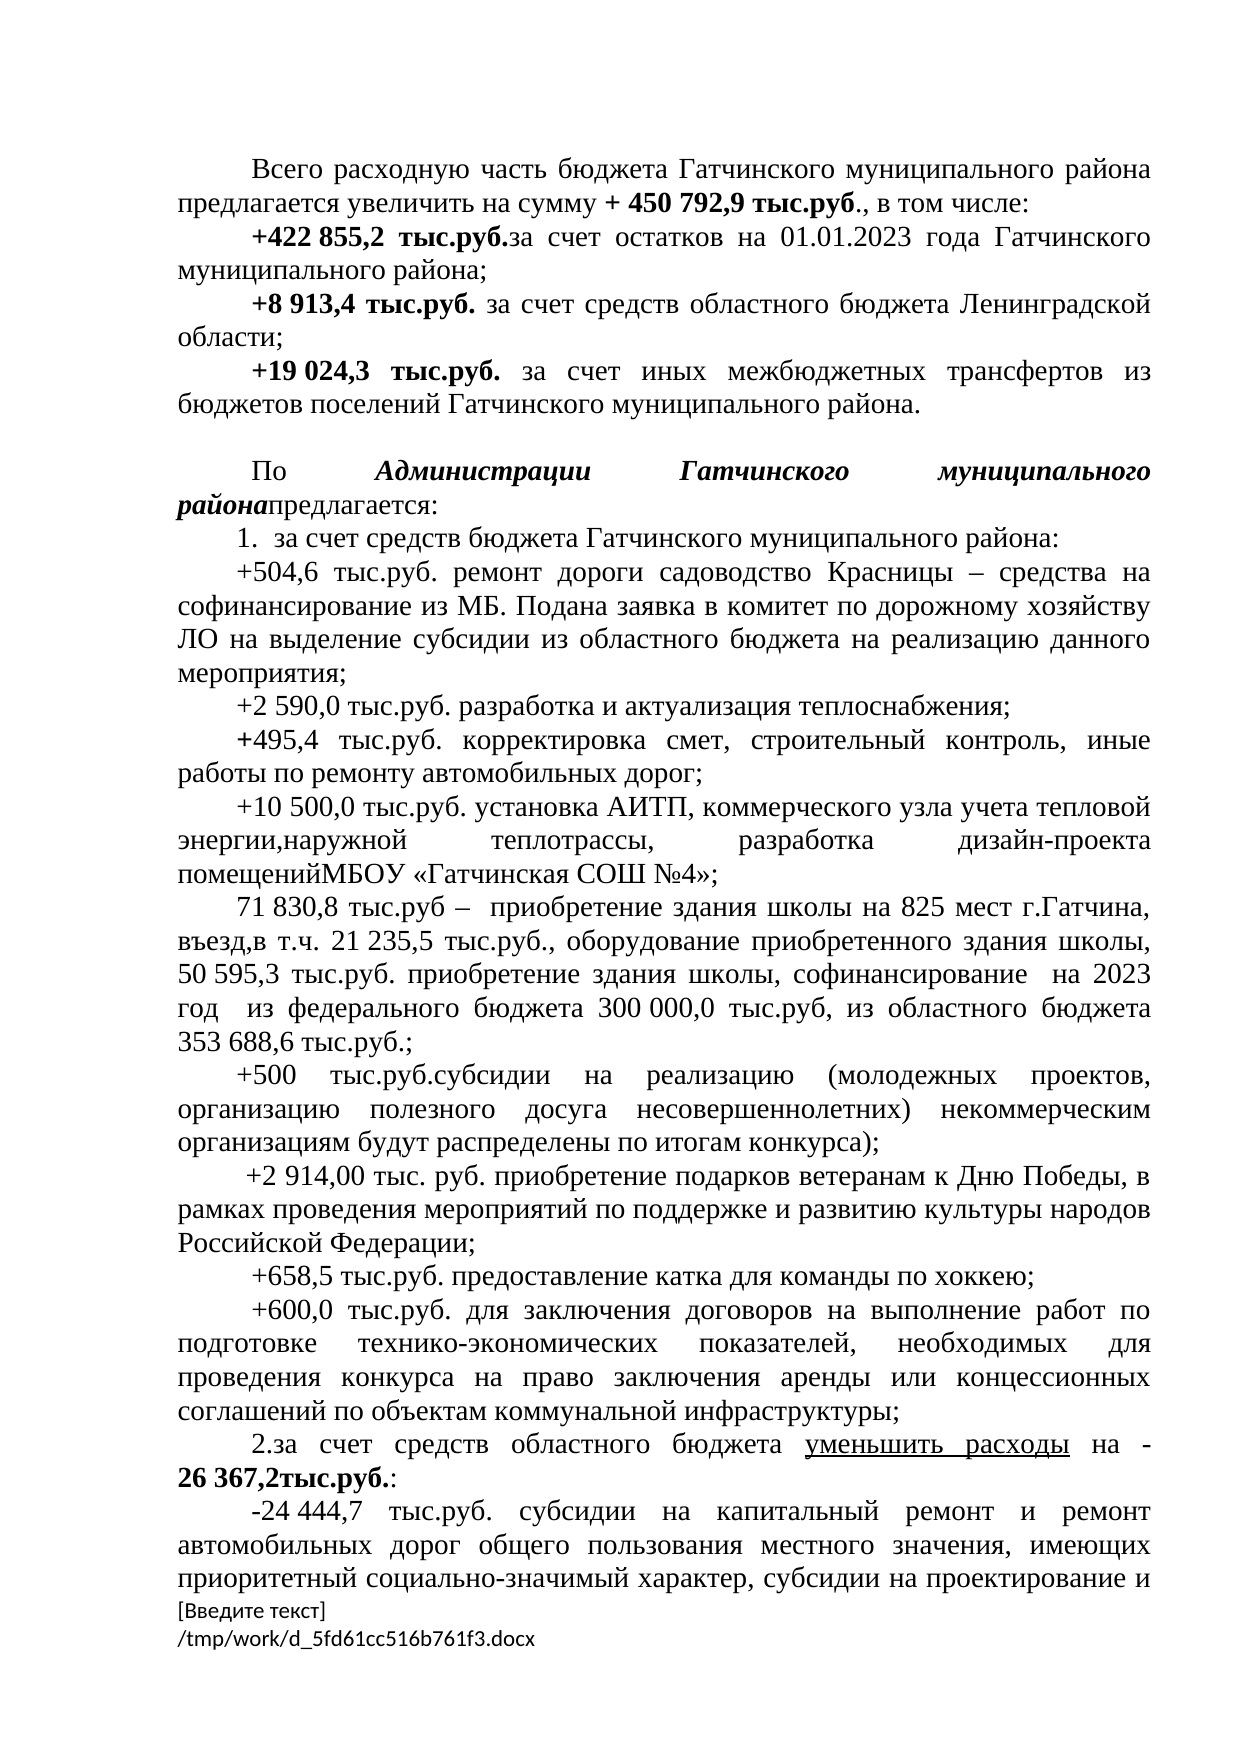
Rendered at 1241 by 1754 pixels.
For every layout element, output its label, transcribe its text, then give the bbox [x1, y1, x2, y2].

text +2 914,00 тыс. руб. приобретение подарков ветеранам к Дню Победы, в рамках проведения мероприятий по поддержке и развитию культуры народов Российской Федерации; [177, 1158, 1152, 1258]
text 71 830,8 тыс.руб – приобретение здания школы на 825 мест г.Гатчина, въезд,в т.ч. 21 235,5 тыс.руб., оборудование приобретенного здания школы, 50 595,3 тыс.руб. приобретение здания школы, софинансирование на 2023 год из федерального бюджета 300 000,0 тыс.руб, из областного бюджета 353 688,6 тыс.руб.; [177, 889, 1152, 1057]
text +658,5 тыс.руб. предоставление катка для команды по хоккею; [177, 1258, 1152, 1292]
text +19 024,3 тыс.руб. за счет иных межбюджетных трансфертов из бюджетов поселений Гатчинского муниципального района. [177, 353, 1152, 420]
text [177, 1493, 1152, 1594]
text +422 855,2 тыс.руб.за счет остатков на 01.01.2023 года Гатчинского муниципального района; [177, 219, 1152, 286]
text +495,4 тыс.руб. корректировка смет, строительный контроль, иные работы по ремонту автомобильных дорог; [177, 722, 1152, 789]
text +2 590,0 тыс.руб. разработка и актуализация теплоснабжения; [177, 688, 1152, 722]
text Всего расходную часть бюджета Гатчинского муниципального района предлагается увеличить на сумму + 450 792,9 тыс.руб., в том числе: [177, 152, 1152, 219]
text +500 тыс.руб.субсидии на реализацию (молодежных проектов, организацию полезного досуга несовершеннолетних) некоммерческим организациям будут распределены по итогам конкурса); [177, 1057, 1152, 1158]
text +8 913,4 тыс.руб. за счет средств областного бюджета Ленинградской области; [177, 286, 1152, 353]
list за счет средств бюджета Гатчинского муниципального района: [236, 521, 1152, 554]
text +10 500,0 тыс.руб. установка АИТП, коммерческого узла учета тепловой энергии,наружной теплотрассы, разработка дизайн-проекта помещенийМБОУ «Гатчинская СОШ №4»; [177, 789, 1152, 889]
text 2.за счет средств областного бюджета уменьшить расходы на - 26 367,2тыс.руб.: [177, 1426, 1152, 1493]
text +600,0 тыс.руб. для заключения договоров на выполнение работ по подготовке технико-экономических показателей, необходимых для проведения конкурса на право заключения аренды или концессионных соглашений по объектам коммунальной инфраструктуры; [177, 1292, 1152, 1426]
text +504,6 тыс.руб. ремонт дороги садоводство Красницы – средства на софинансирование из МБ. Подана заявка в комитет по дорожному хозяйству ЛО на выделение субсидии из областного бюджета на реализацию данного мероприятия; [177, 554, 1152, 688]
text По Администрации Гатчинского муниципального районапредлагается: [177, 453, 1152, 521]
